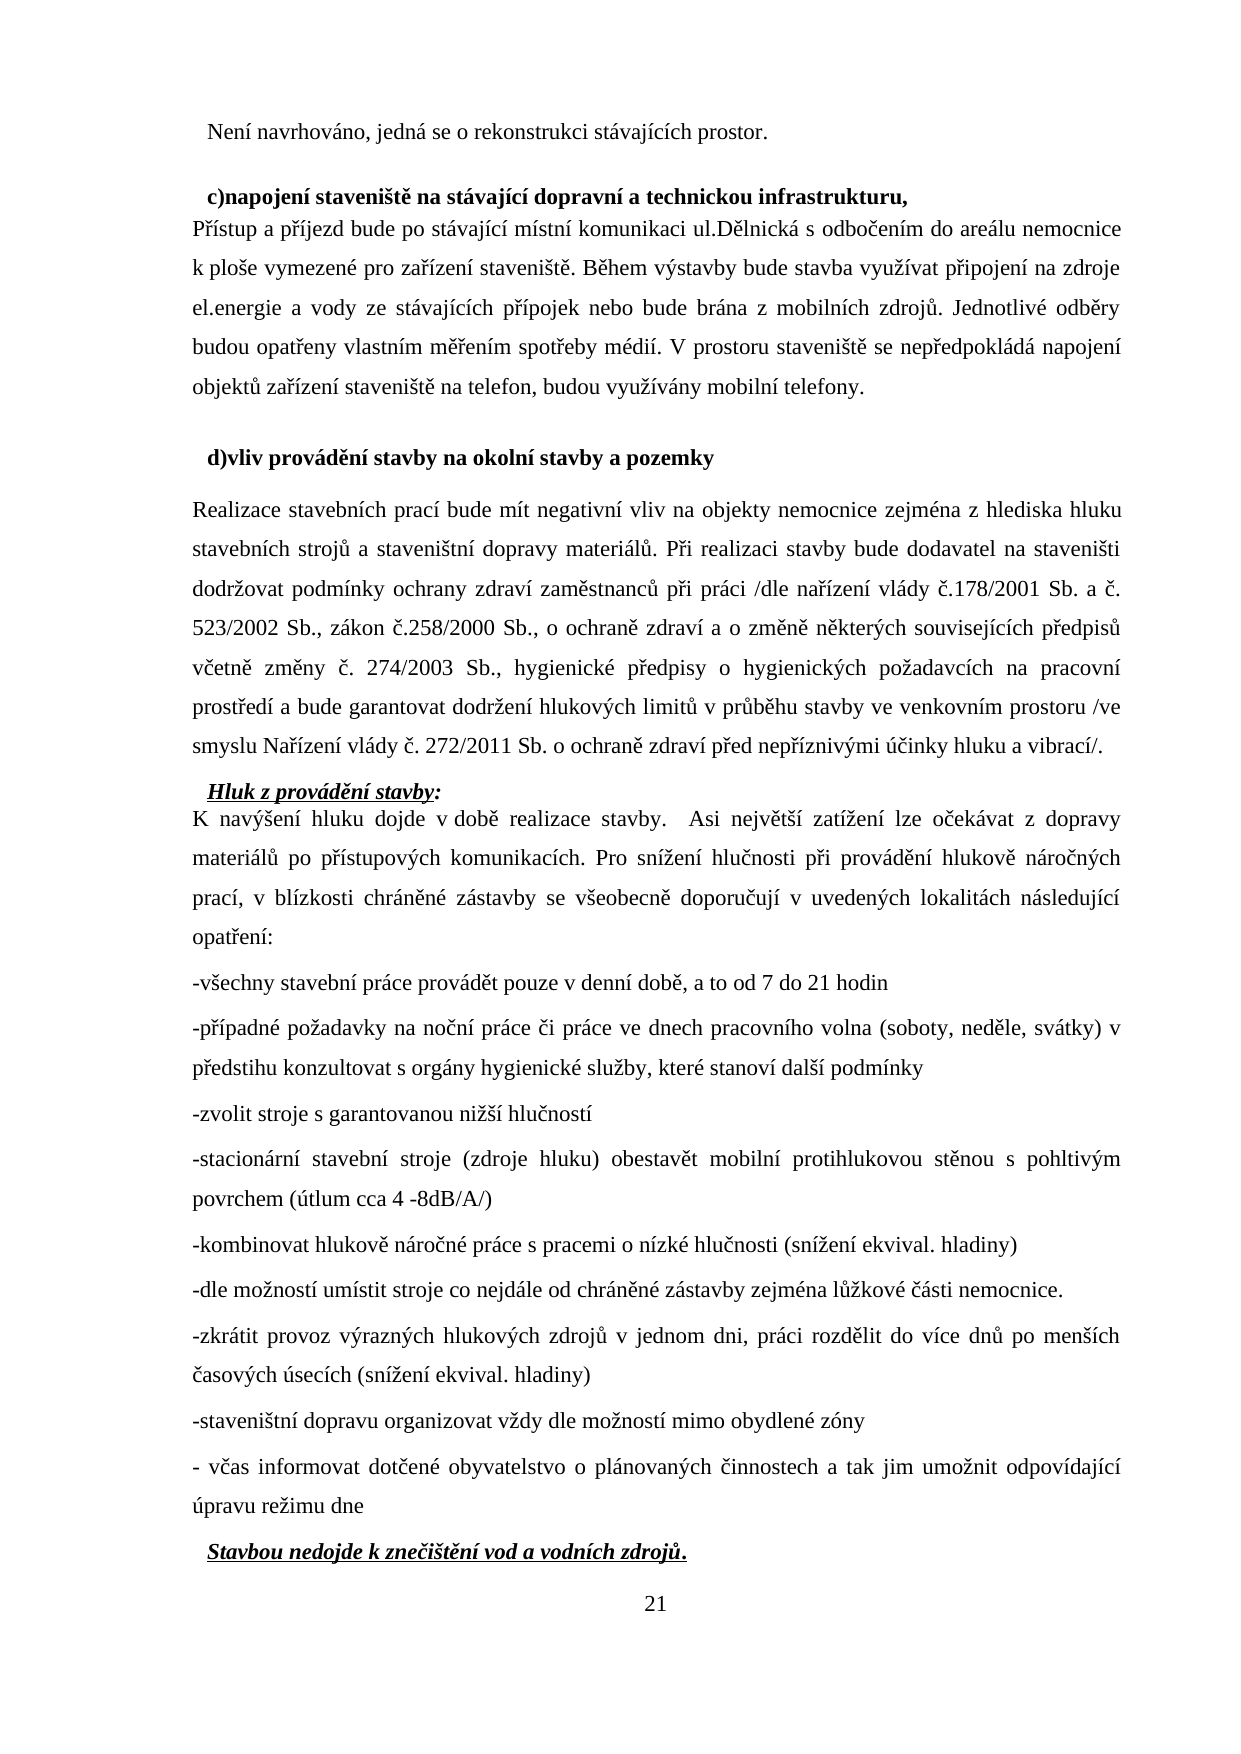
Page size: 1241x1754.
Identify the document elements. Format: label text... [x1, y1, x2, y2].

text Stavbou nedojde k znečištění vod a vodních zdrojů. [177, 1538, 1122, 1564]
text Hluk z provádění stavby: [177, 778, 1122, 804]
text Není navrhováno, jedná se o rekonstrukci stávajících prostor. [177, 118, 1122, 144]
text -kombinovat hlukově náročné práce s pracemi o nízké hlučnosti (snížení ekvival. hladiny) [192, 1231, 1122, 1257]
text -stacionární stavební stroje (zdroje hluku) obestavět mobilní protihlukovou stěnou s pohltivým povrchem (útlum cca 4 -8dB/A/) [192, 1145, 1122, 1211]
text Přístup a příjezd bude po stávající místní komunikaci ul.Dělnická s odbočením do areálu nemocnice k ploše vymezené pro zařízení staveniště. Během výstavby bude stavba využívat připojení na zdroje el.energie a vody ze stávajících přípojek nebo bude brána z mobilních zdrojů. Jednotlivé odběry budou opatřeny vlastním měřením spotřeby médií. V prostoru staveniště se nepředpokládá napojení objektů zařízení staveniště na telefon, budou využívány mobilní telefony. [192, 215, 1122, 399]
text -všechny stavební práce provádět pouze v denní době, a to od 7 do 21 hodin [192, 969, 1122, 995]
text -dle možností umístit stroje co nejdále od chráněné zástavby zejména lůžkové části nemocnice. [192, 1276, 1122, 1303]
text K navýšení hluku dojde v době realizace stavby. Asi největší zatížení lze očekávat z dopravy materiálů po přístupových komunikacích. Pro snížení hlučnosti při provádění hlukově náročných prací, v blízkosti chráněné zástavby se všeobecně doporučují v uvedených lokalitách následující opatření: [192, 804, 1122, 949]
text c)napojení staveniště na stávající dopravní a technickou infrastrukturu, [177, 183, 1122, 209]
text -zvolit stroje s garantovanou nižší hlučností [192, 1100, 1122, 1126]
text d)vliv provádění stavby na okolní stavby a pozemky [177, 444, 1122, 470]
text -zkrátit provoz výrazných hlukových zdrojů v jednom dni, práci rozdělit do více dnů po menších časových úsecích (snížení ekvival. hladiny) [192, 1322, 1122, 1388]
text -případné požadavky na noční práce či práce ve dnech pracovního volna (soboty, neděle, svátky) v předstihu konzultovat s orgány hygienické služby, které stanoví další podmínky [192, 1014, 1122, 1080]
text - včas informovat dotčené obyvatelstvo o plánovaných činnostech a tak jim umožnit odpovídající úpravu režimu dne [192, 1453, 1122, 1519]
text -staveništní dopravu organizovat vždy dle možností mimo obydlené zóny [192, 1407, 1122, 1434]
text Realizace stavebních prací bude mít negativní vliv na objekty nemocnice zejména z hlediska hluku stavebních strojů a staveništní dopravy materiálů. Při realizaci stavby bude dodavatel na staveništi dodržovat podmínky ochrany zdraví zaměstnanců při práci /dle nařízení vlády č.178/2001 Sb. a č. 523/2002 Sb., zákon č.258/2000 Sb., o ochraně zdraví a o změně některých souvisejících předpisů včetně změny č. 274/2003 Sb., hygienické předpisy o hygienických požadavcích na pracovní prostředí a bude garantovat dodržení hlukových limitů v průběhu stavby ve venkovním prostoru /ve smyslu Nařízení vlády č. 272/2011 Sb. o ochraně zdraví před nepříznivými účinky hluku a vibrací/. [192, 496, 1122, 759]
